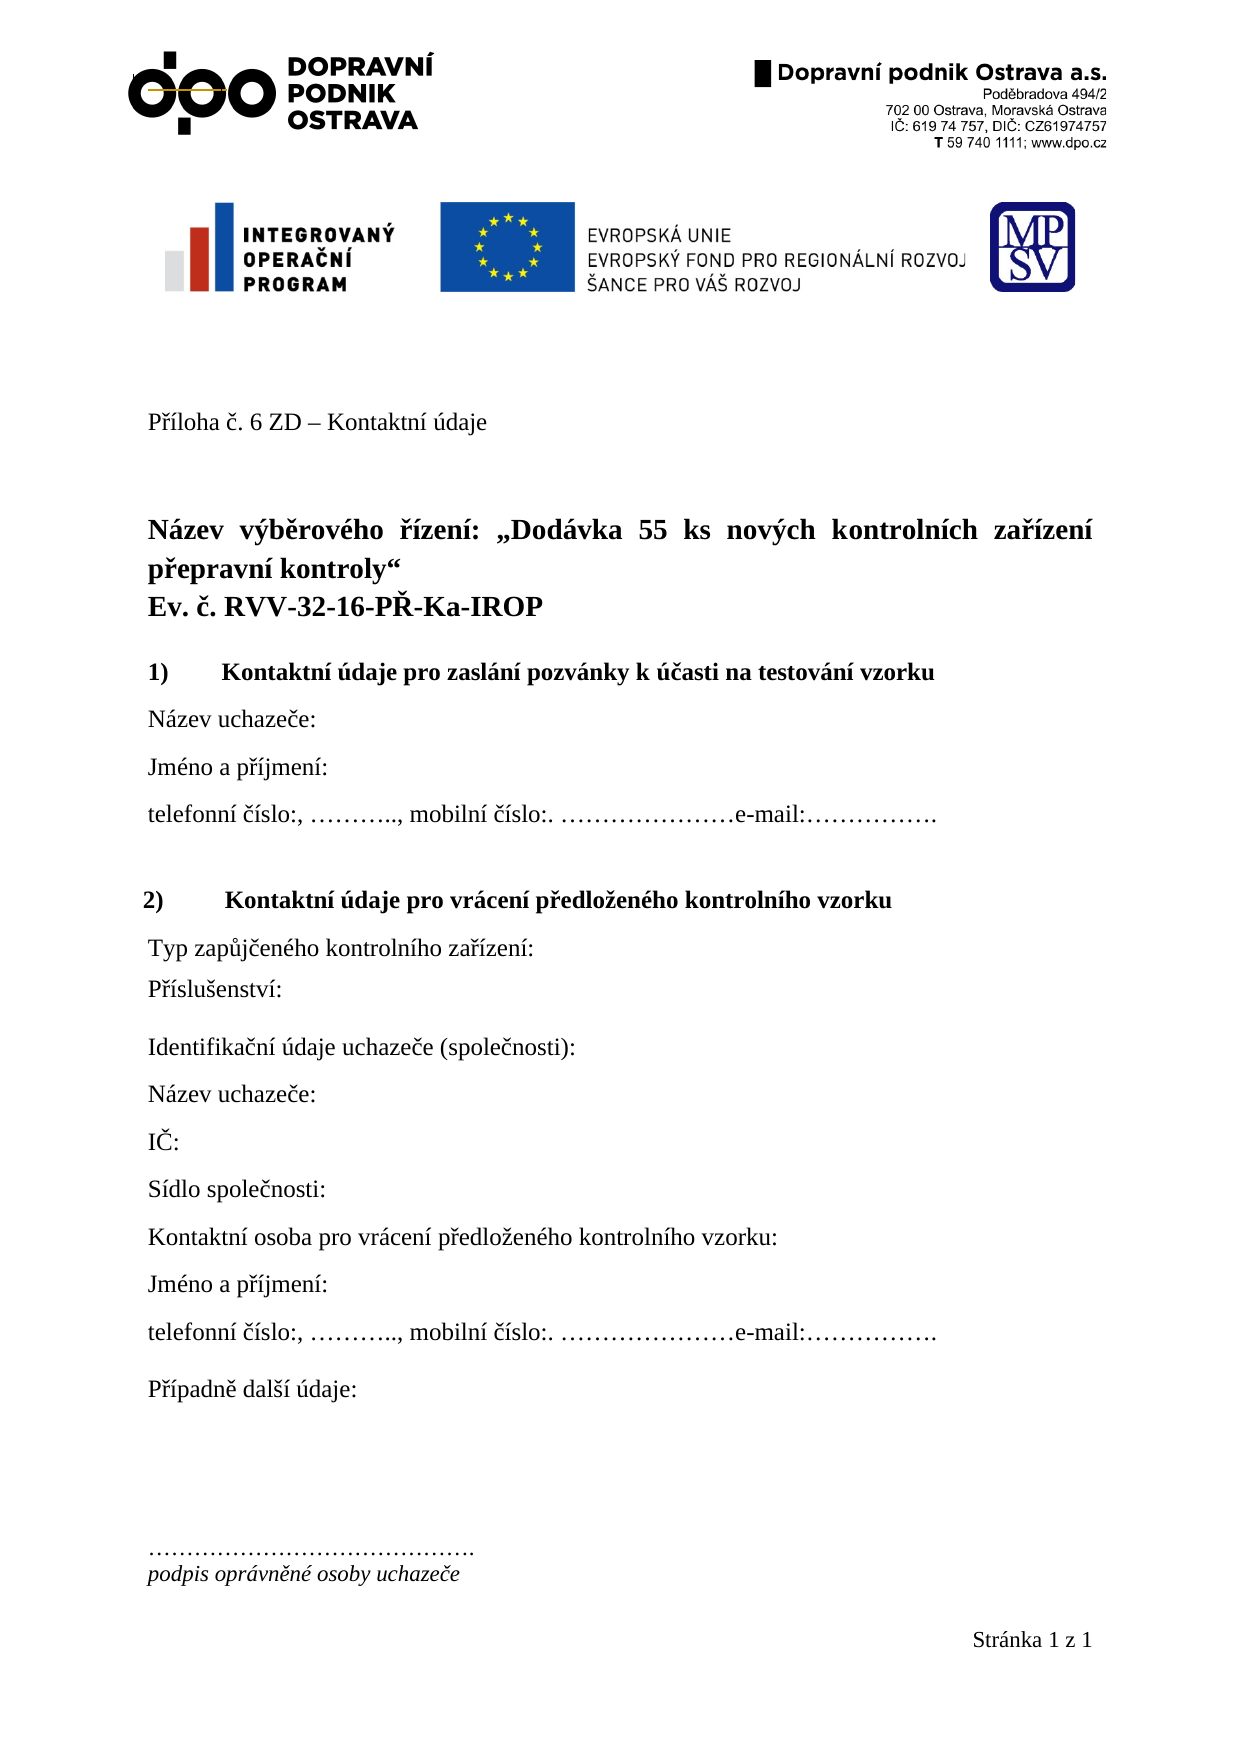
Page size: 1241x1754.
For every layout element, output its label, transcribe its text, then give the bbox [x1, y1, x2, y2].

subtitle IČ: [148, 1127, 1092, 1156]
subtitle Jméno a příjmení: [148, 752, 1092, 781]
subtitle Případně další údaje: [148, 1374, 1092, 1403]
picture [128, 51, 435, 135]
picture [990, 202, 1076, 292]
subtitle Sídlo společnosti: [148, 1174, 1092, 1203]
picture [754, 60, 1107, 150]
subtitle Příslušenství: [148, 974, 1092, 1003]
text ……………………………………. [148, 1534, 1092, 1560]
text Ev. č. RVV-32-16-PŘ-Ka-IROP [148, 589, 1092, 623]
subtitle Identifikační údaje uchazeče (společnosti): [148, 1032, 1092, 1061]
subtitle telefonní číslo:, ……….., mobilní číslo:. …………………e-mail:……………. [148, 799, 1092, 828]
subtitle Kontaktní údaje pro vrácení předloženého kontrolního vzorku [143, 886, 1092, 914]
subtitle Typ zapůjčeného kontrolního zařízení: [148, 933, 1092, 962]
subtitle Kontaktní údaje pro zaslání pozvánky k účasti na testování vzorku [148, 657, 1092, 686]
picture [165, 202, 965, 292]
subtitle Kontaktní osoba pro vrácení předloženého kontrolního vzorku: [148, 1222, 1092, 1251]
subtitle Název uchazeče: [148, 1079, 1092, 1108]
subtitle Název uchazeče: [148, 704, 1092, 733]
subtitle telefonní číslo:, ……….., mobilní číslo:. …………………e-mail:……………. [148, 1317, 1092, 1346]
text podpis oprávněné osoby uchazeče [148, 1560, 1092, 1587]
subtitle Příloha č. 6 ZD – Kontaktní údaje [148, 407, 1092, 435]
text Název výběrového řízení: „Dodávka 55 ks nových kontrolních zařízení přepravní kontroly“ [148, 512, 1092, 584]
subtitle Jméno a příjmení: [148, 1269, 1092, 1298]
